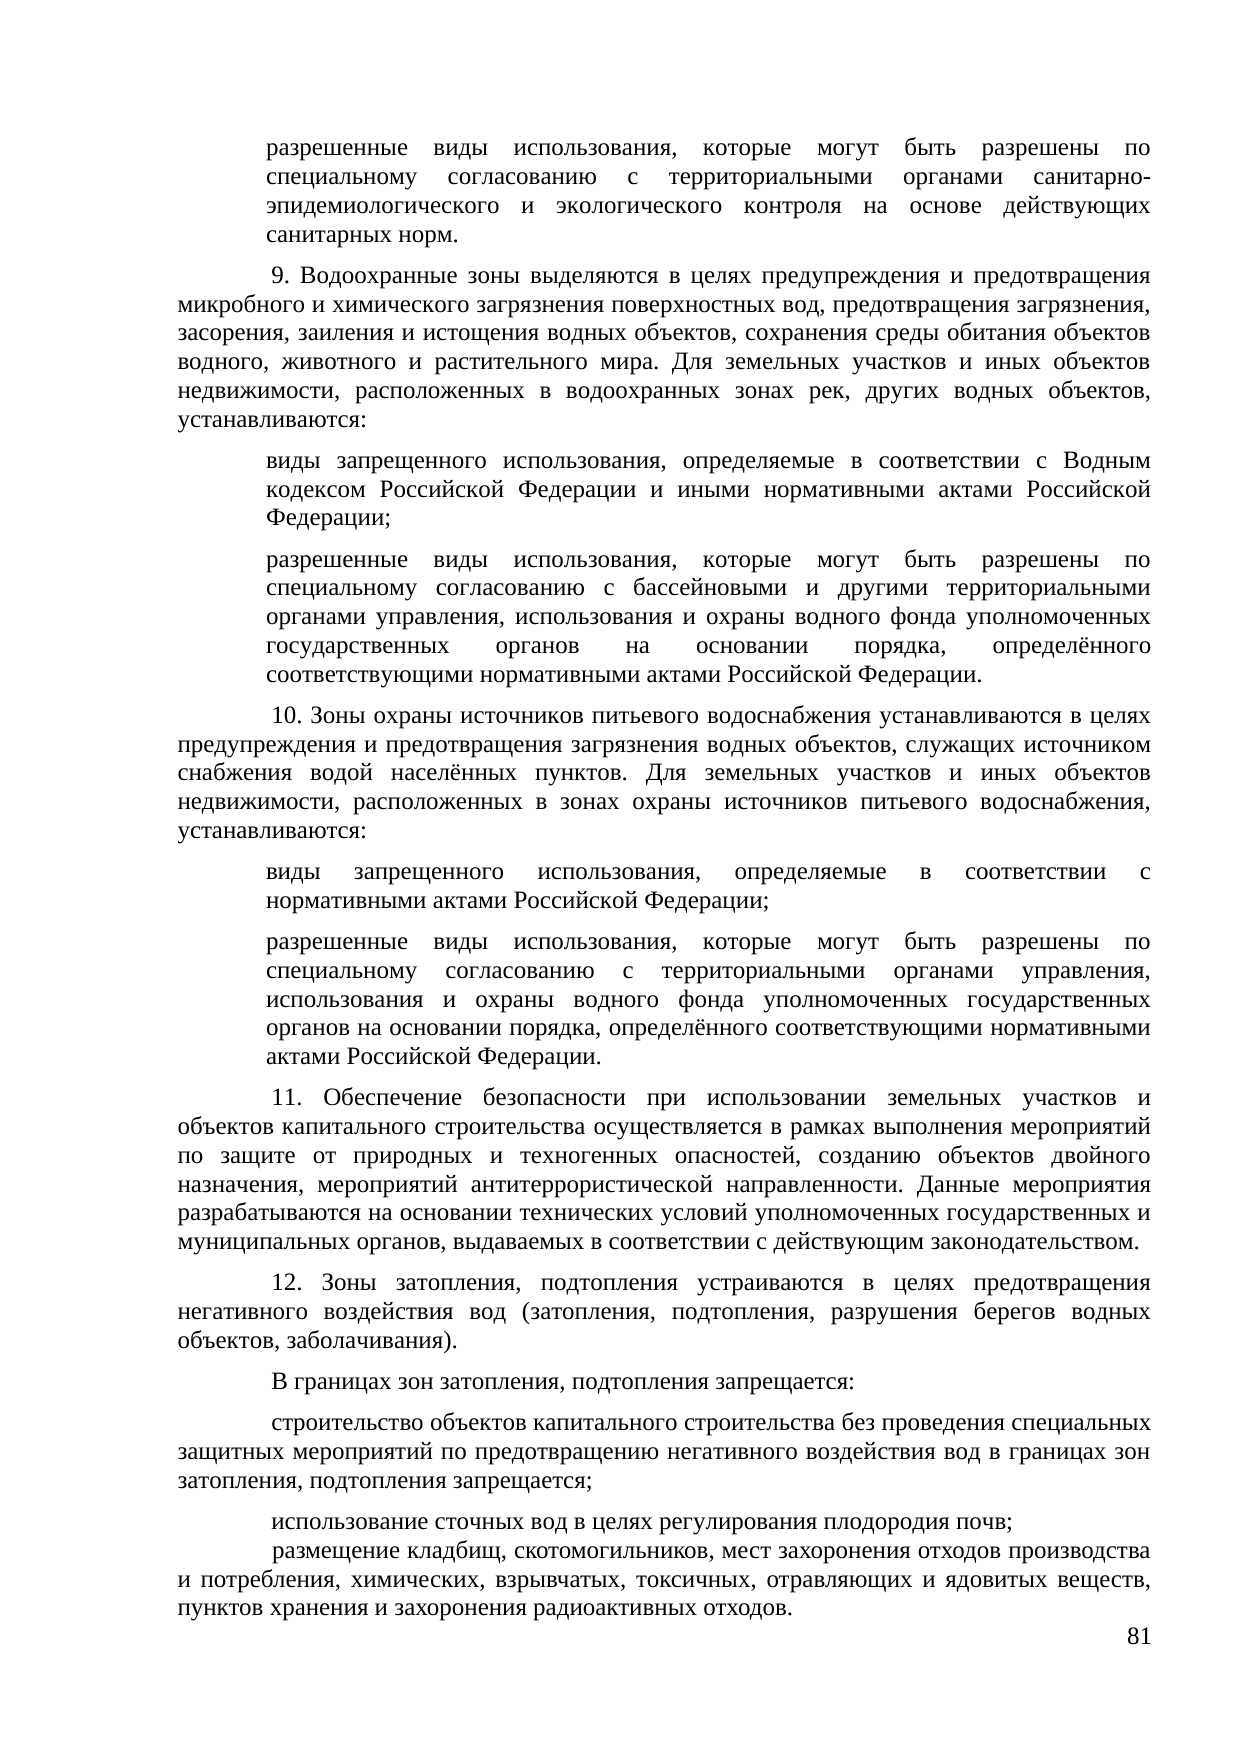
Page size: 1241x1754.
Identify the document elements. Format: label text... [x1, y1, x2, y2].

text 10. Зоны охраны источников питьевого водоснабжения устанавливаются в целях предупреждения и предотвращения загрязнения водных объектов, служащих источником снабжения водой населённых пунктов. Для земельных участков и иных объектов недвижимости, расположенных в зонах охраны источников питьевого водоснабжения, устанавливаются: [177, 700, 1152, 844]
text виды запрещенного использования, определяемые в соответствии с нормативными актами Российской Федерации; [266, 856, 1152, 914]
text В границах зон затопления, подтопления запрещается: [177, 1366, 1152, 1395]
text разрешенные виды использования, которые могут быть разрешены по специальному согласованию с территориальными органами управления, использования и охраны водного фонда уполномоченных государственных органов на основании порядка, определённого соответствующими нормативными актами Российской Федерации. [266, 926, 1152, 1070]
text использование сточных вод в целях регулирования плодородия почв; [177, 1506, 1152, 1535]
text разрешенные виды использования, которые могут быть разрешены по специальному согласованию с бассейновыми и другими территориальными органами управления, использования и охраны водного фонда уполномоченных государственных органов на основании порядка, определённого соответствующими нормативными актами Российской Федерации. [266, 544, 1152, 687]
text виды запрещенного использования, определяемые в соответствии с Водным кодексом Российской Федерации и иными нормативными актами Российской Федерации; [266, 445, 1152, 531]
text 12. Зоны затопления, подтопления устраиваются в целях предотвращения негативного воздействия вод (затопления, подтопления, разрушения берегов водных объектов, заболачивания). [177, 1267, 1152, 1354]
text 11. Обеспечение безопасности при использовании земельных участков и объектов капитального строительства осуществляется в рамках выполнения мероприятий по защите от природных и техногенных опасностей, созданию объектов двойного назначения, мероприятий антитеррористической направленности. Данные мероприятия разрабатываются на основании технических условий уполномоченных государственных и муниципальных органов, выдаваемых в соответствии с действующим законодательством. [177, 1082, 1152, 1255]
text 9. Водоохранные зоны выделяются в целях предупреждения и предотвращения микробного и химического загрязнения поверхностных вод, предотвращения загрязнения, засорения, заиления и истощения водных объектов, сохранения среды обитания объектов водного, животного и растительного мира. Для земельных участков и иных объектов недвижимости, расположенных в водоохранных зонах рек, других водных объектов, устанавливаются: [177, 260, 1152, 432]
text строительство объектов капитального строительства без проведения специальных защитных мероприятий по предотвращению негативного воздействия вод в границах зон затопления, подтопления запрещается; [177, 1407, 1152, 1494]
text разрешенные виды использования, которые могут быть разрешены по специальному согласованию с территориальными органами санитарно-эпидемиологического и экологического контроля на основе действующих санитарных норм. [266, 132, 1152, 247]
text размещение кладбищ, скотомогильников, мест захоронения отходов производства и потребления, химических, взрывчатых, токсичных, отравляющих и ядовитых веществ, пунктов хранения и захоронения радиоактивных отходов. [177, 1535, 1152, 1621]
